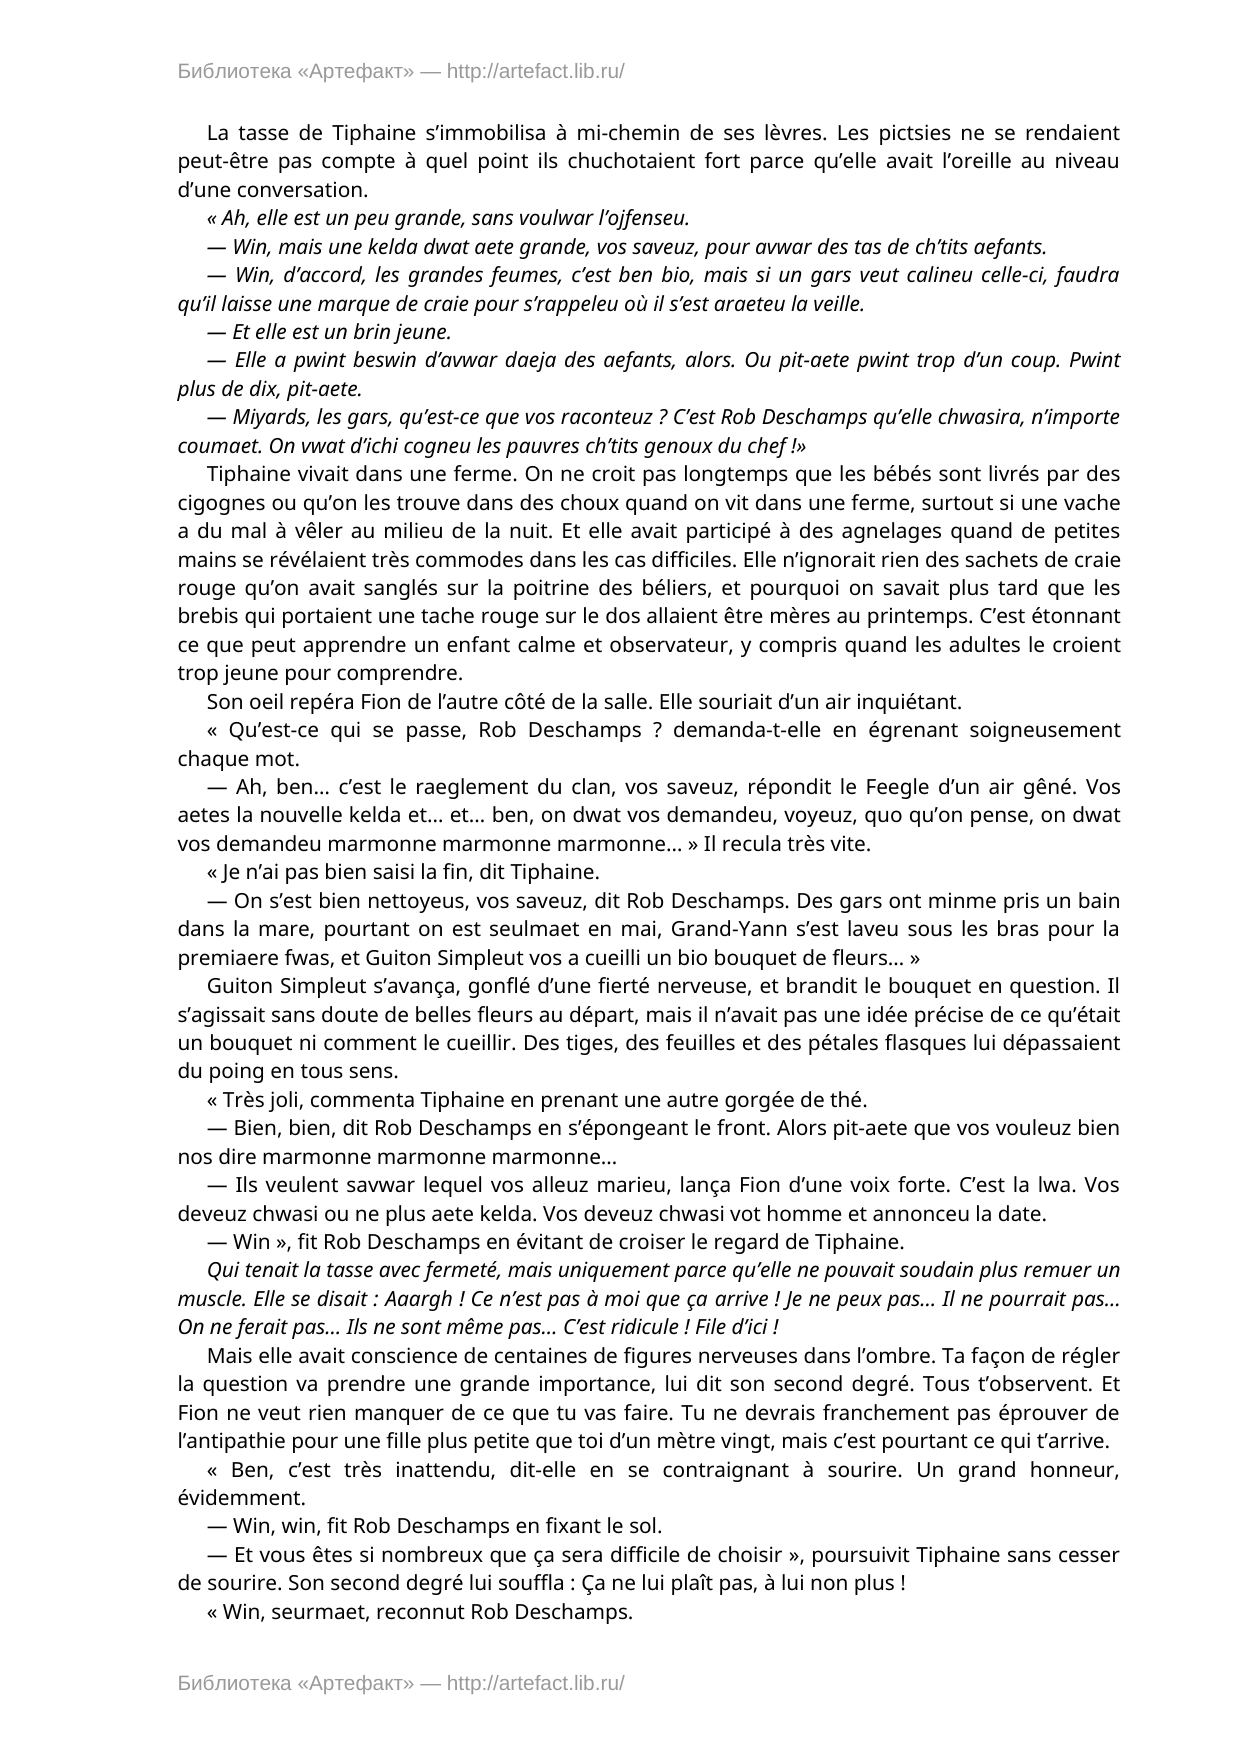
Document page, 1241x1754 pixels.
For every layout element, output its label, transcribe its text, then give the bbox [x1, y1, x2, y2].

text — On s’est bien nettoyeus, vos saveuz, dit Rob Deschamps. Des gars ont minme pris un bain dans la mare, pourtant on est seulmaet en mai, Grand-Yann s’est laveu sous les bras pour la premiaere fwas, et Guiton Simpleut vos a cueilli un bio bouquet de fleurs… » [177, 886, 1122, 971]
text — Win, d’accord, les grandes feumes, c’est ben bio, mais si un gars veut calineu celle-ci, faudra qu’il laisse une marque de craie pour s’rappeleu où il s’est araeteu la veille. [177, 260, 1122, 317]
text — Et vous êtes si nombreux que ça sera difficile de choisir », poursuivit Tiphaine sans cesser de sourire. Son second degré lui souffla : Ça ne lui plaît pas, à lui non plus ! [177, 1540, 1122, 1597]
text Guiton Simpleut s’avança, gonflé d’une fierté nerveuse, et brandit le bouquet en question. Il s’agissait sans doute de belles fleurs au départ, mais il n’avait pas une idée précise de ce qu’était un bouquet ni comment le cueillir. Des tiges, des feuilles et des pétales flasques lui dépassaient du poing en tous sens. [177, 971, 1122, 1085]
text Tiphaine vivait dans une ferme. On ne croit pas longtemps que les bébés sont livrés par des cigognes ou qu’on les trouve dans des choux quand on vit dans une ferme, surtout si une vache a du mal à vêler au milieu de la nuit. Et elle avait participé à des agnelages quand de petites mains se révélaient très commodes dans les cas difficiles. Elle n’ignorait rien des sachets de craie rouge qu’on avait sanglés sur la poitrine des béliers, et pourquoi on savait plus tard que les brebis qui portaient une tache rouge sur le dos allaient être mères au printemps. C’est étonnant ce que peut apprendre un enfant calme et observateur, y compris quand les adultes le croient trop jeune pour comprendre. [177, 459, 1122, 687]
text — Ah, ben… c’est le raeglement du clan, vos saveuz, répondit le Feegle d’un air gêné. Vos aetes la nouvelle kelda et… et… ben, on dwat vos demandeu, voyeuz, quo qu’on pense, on dwat vos demandeu marmonne marmonne marmonne… » Il recula très vite. [177, 772, 1122, 857]
text « Qu’est-ce qui se passe, Rob Deschamps ? demanda-t-elle en égrenant soigneusement chaque mot. [177, 715, 1122, 772]
text « Je n’ai pas bien saisi la fin, dit Tiphaine. [177, 857, 1122, 886]
text Mais elle avait conscience de centaines de figures nerveuses dans l’ombre. Ta façon de régler la question va prendre une grande importance, lui dit son second degré. Tous t’observent. Et Fion ne veut rien manquer de ce que tu vas faire. Tu ne devrais franchement pas éprouver de l’antipathie pour une fille plus petite que toi d’un mètre vingt, mais c’est pourtant ce qui t’arrive. [177, 1341, 1122, 1455]
text Qui tenait la tasse avec fermeté, mais uniquement parce qu’elle ne pouvait soudain plus remuer un muscle. Elle se disait : Aaargh ! Ce n’est pas à moi que ça arrive ! Je ne peux pas… Il ne pourrait pas… On ne ferait pas… Ils ne sont même pas… C’est ridicule ! File d’ici ! [177, 1256, 1122, 1341]
text — Win, win, fit Rob Deschamps en fixant le sol. [177, 1512, 1122, 1540]
text Son oeil repéra Fion de l’autre côté de la salle. Elle souriait d’un air inquiétant. [177, 687, 1122, 715]
text — Win, mais une kelda dwat aete grande, vos saveuz, pour avwar des tas de ch’tits aefants. [177, 232, 1122, 260]
text — Miyards, les gars, qu’est-ce que vos raconteuz ? C’est Rob Deschamps qu’elle chwasira, n’importe coumaet. On vwat d’ichi cogneu les pauvres ch’tits genoux du chef !» [177, 402, 1122, 459]
text La tasse de Tiphaine s’immobilisa à mi-chemin de ses lèvres. Les pictsies ne se rendaient peut-être pas compte à quel point ils chuchotaient fort parce qu’elle avait l’oreille au niveau d’une conversation. [177, 118, 1122, 203]
text « Ah, elle est un peu grande, sans voulwar l’ojfenseu. [177, 203, 1122, 232]
text — Elle a pwint beswin d’avwar daeja des aefants, alors. Ou pit-aete pwint trop d’un coup. Pwint plus de dix, pit-aete. [177, 346, 1122, 402]
text — Et elle est un brin jeune. [177, 317, 1122, 346]
text « Win, seurmaet, reconnut Rob Deschamps. [177, 1597, 1122, 1625]
text — Ils veulent savwar lequel vos alleuz marieu, lança Fion d’une voix forte. C’est la lwa. Vos deveuz chwasi ou ne plus aete kelda. Vos deveuz chwasi vot homme et annonceu la date. [177, 1170, 1122, 1227]
text « Ben, c’est très inattendu, dit-elle en se contraignant à sourire. Un grand honneur, évidemment. [177, 1455, 1122, 1512]
text « Très joli, commenta Tiphaine en prenant une autre gorgée de thé. [177, 1085, 1122, 1113]
text — Win », fit Rob Deschamps en évitant de croiser le regard de Tiphaine. [177, 1227, 1122, 1256]
text — Bien, bien, dit Rob Deschamps en s’épongeant le front. Alors pit-aete que vos vouleuz bien nos dire marmonne marmonne marmonne… [177, 1113, 1122, 1170]
